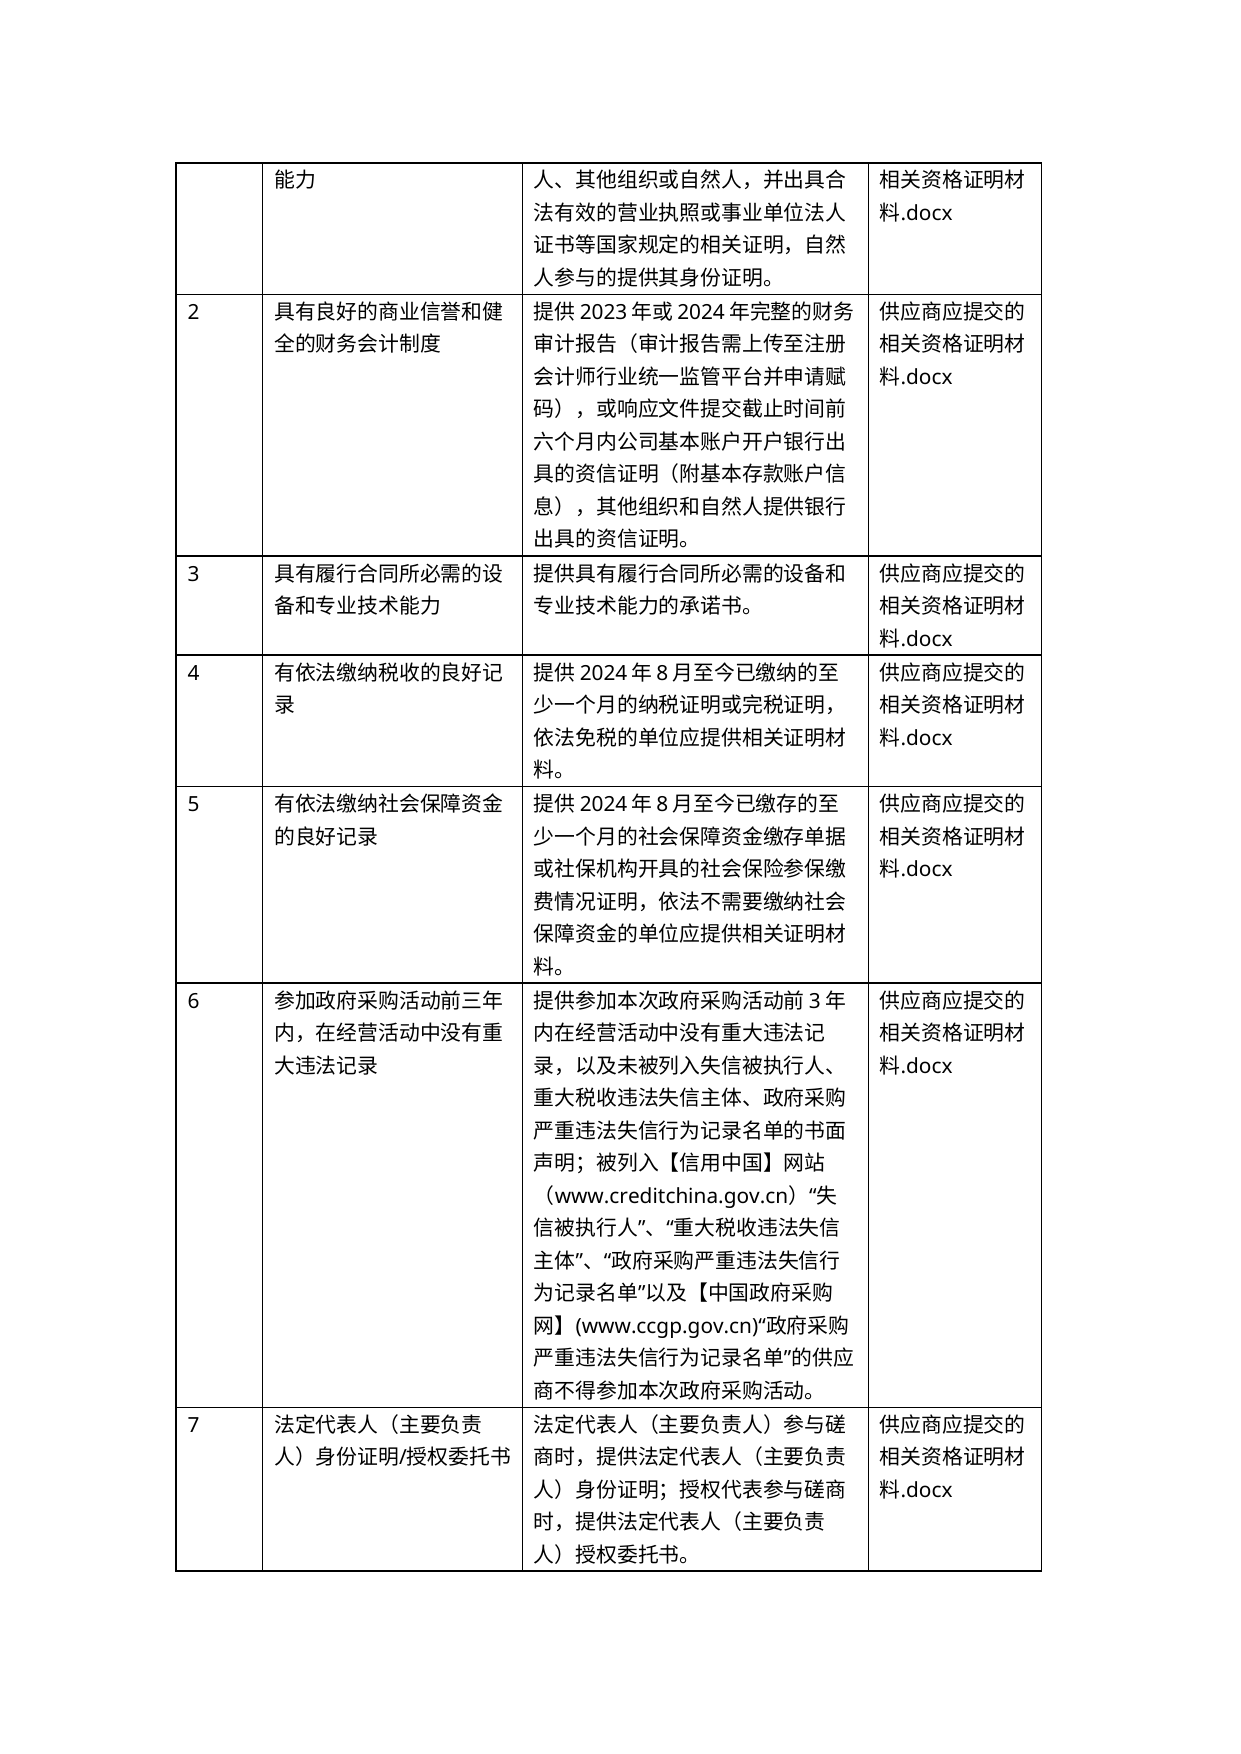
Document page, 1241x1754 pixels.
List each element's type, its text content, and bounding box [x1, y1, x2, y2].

table_cell 供应商应提交的相关资格证明材料.docx [869, 787, 1041, 982]
table_cell 供应商应提交的相关资格证明材料.docx [869, 557, 1041, 654]
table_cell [869, 164, 1041, 293]
table_cell 提供参加本次政府采购活动前3年内在经营活动中没有重大违法记录，以及未被列入失信被执行人、重大税收违法失信主体、政府采购严重违法失信行为记录名单的书面声明；被列入【信用中国】网站（www.creditchina.gov.cn）“失信被执行人”、“重大税收违法失信主体”、“政府采购严重违法失信行为记录名单”以及【中国政府采购网】(www.ccgp.gov.cn)“政府采购严重违法失信行为记录名单”的供应商不得参加本次政府采购活动。 [523, 984, 868, 1406]
table_cell 提供具有履行合同所必需的设备和专业技术能力的承诺书。 [523, 557, 868, 654]
table_cell 具有独立承担民事责任的能力 [263, 164, 522, 293]
table_cell 3 [177, 557, 262, 654]
table_cell 1 [177, 164, 262, 293]
table_cell 提供2024年8月至今已缴存的至少一个月的社会保障资金缴存单据或社保机构开具的社会保险参保缴费情况证明，依法不需要缴纳社会保障资金的单位应提供相关证明材料。 [523, 787, 868, 982]
table_cell 提供2023年或2024年完整的财务审计报告（审计报告需上传至注册会计师行业统一监管平台并申请赋码），或响应文件提交截止时间前六个月内公司基本账户开户银行出具的资信证明（附基本存款账户信息），其他组织和自然人提供银行出具的资信证明。 [523, 295, 868, 555]
table_cell 供应商应提交的相关资格证明材料.docx [869, 984, 1041, 1406]
table_cell 有依法缴纳社会保障资金的良好记录 [263, 787, 522, 982]
table_cell 法定代表人（主要负责人）身份证明/授权委托书 [263, 1408, 522, 1570]
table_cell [523, 164, 868, 293]
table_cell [869, 1408, 1041, 1570]
table_cell 参加政府采购活动前三年内，在经营活动中没有重大违法记录 [263, 984, 522, 1406]
table_cell 有依法缴纳税收的良好记录 [263, 656, 522, 786]
table_cell 具有良好的商业信誉和健全的财务会计制度 [263, 295, 522, 555]
table_cell 供应商应提交的相关资格证明材料.docx [869, 656, 1041, 786]
table_cell 具有履行合同所必需的设备和专业技术能力 [263, 557, 522, 654]
table_cell 2 [177, 295, 262, 555]
table_cell 提供2024年8月至今已缴纳的至少一个月的纳税证明或完税证明，依法免税的单位应提供相关证明材料。 [523, 656, 868, 786]
table_cell 4 [177, 656, 262, 786]
table_cell 7 [177, 1408, 262, 1570]
table_cell 5 [177, 787, 262, 982]
table_cell 供应商应提交的相关资格证明材料.docx [869, 295, 1041, 555]
table_cell 6 [177, 984, 262, 1406]
table_cell 法定代表人（主要负责人）参与磋商时，提供法定代表人（主要负责人）身份证明；授权代表参与磋商时，提供法定代表人（主要负责人）授权委托书。 [523, 1408, 868, 1570]
